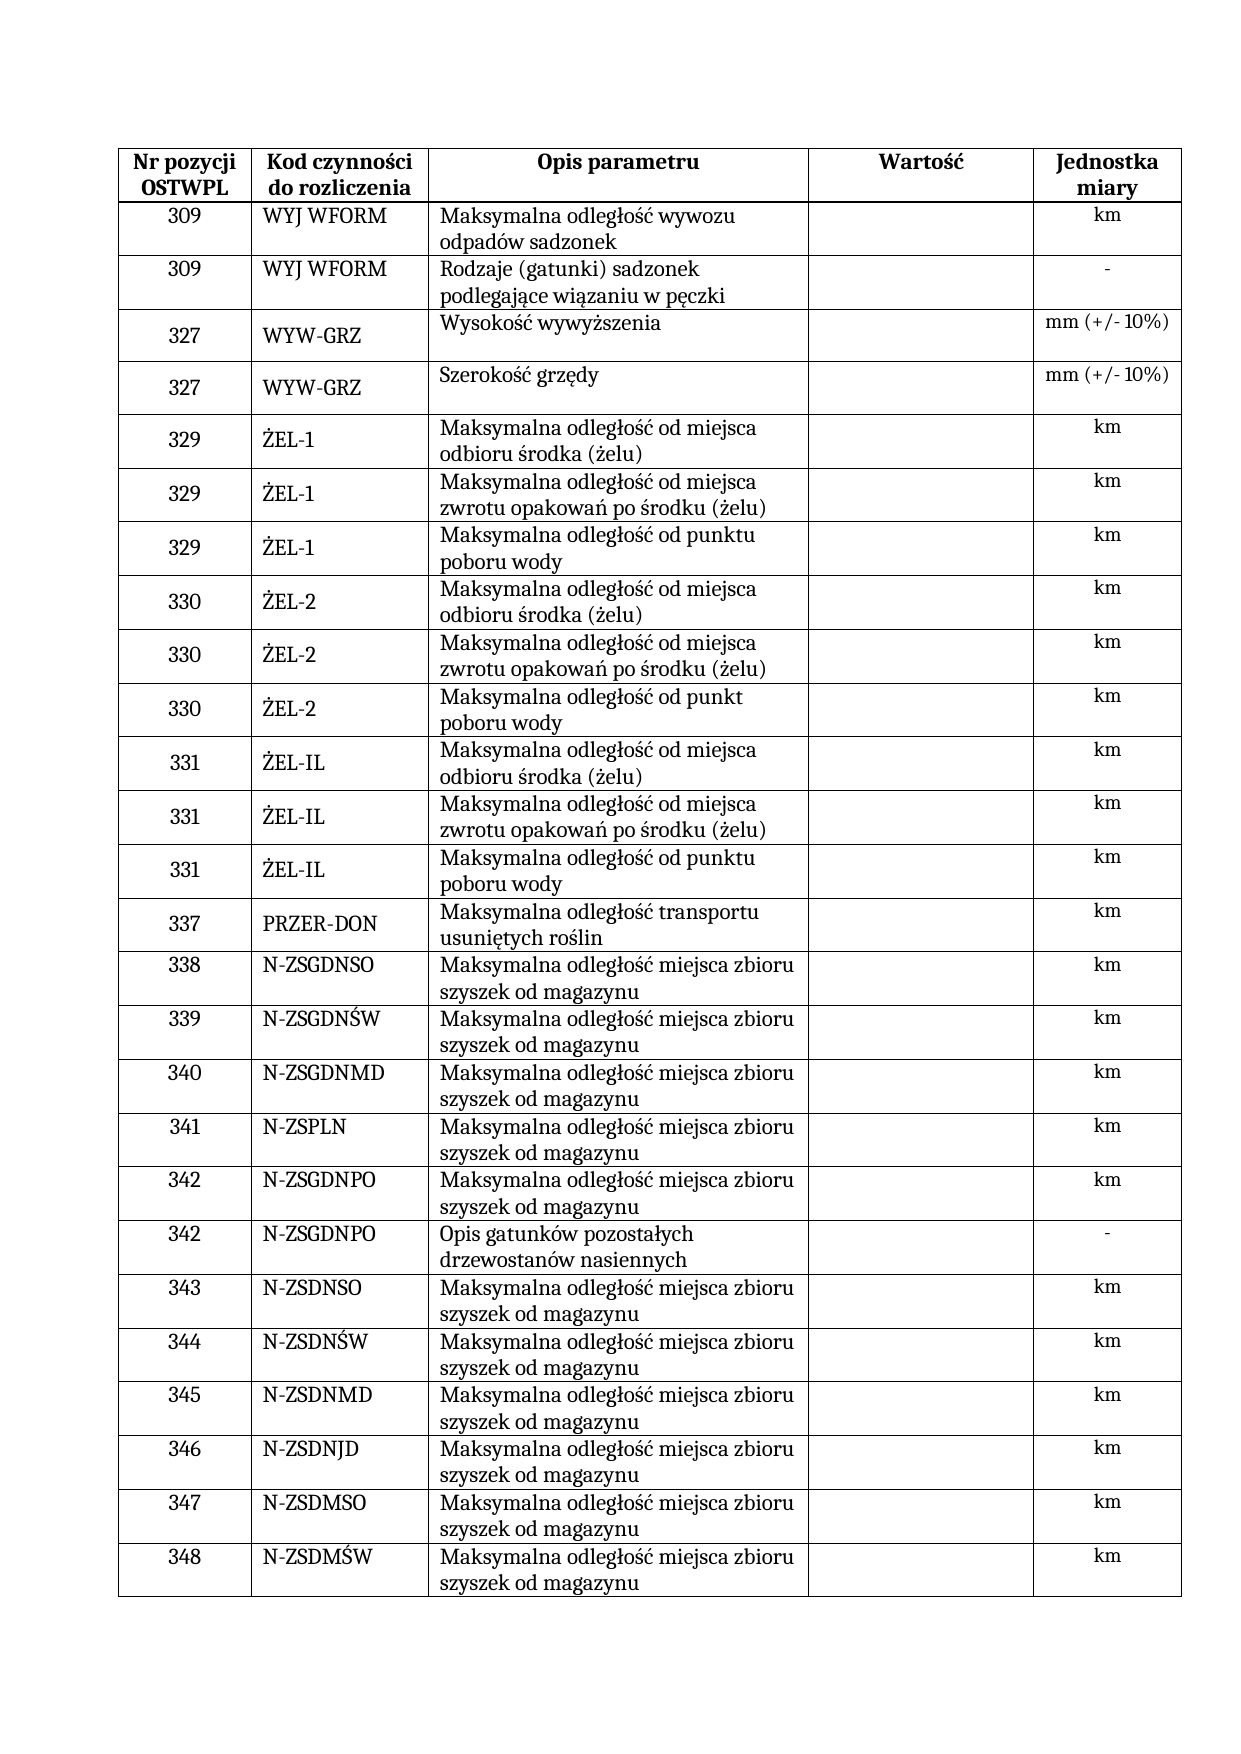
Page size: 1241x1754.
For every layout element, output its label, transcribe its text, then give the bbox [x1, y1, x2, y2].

table_cell 329 [119, 415, 251, 467]
table_cell [809, 1329, 1033, 1381]
table_cell N-ZSGDNPO [252, 1167, 428, 1220]
table_cell N-ZSDNSO [252, 1275, 428, 1327]
table_cell Maksymalna odległość miejsca zbioru szyszek od magazynu [429, 1060, 808, 1112]
table_cell 331 [119, 737, 251, 790]
table_cell [809, 576, 1033, 629]
table_cell [809, 737, 1033, 790]
table_cell PRZER-DON [252, 899, 428, 951]
table_cell km [1034, 1060, 1181, 1112]
table_cell km [1034, 576, 1181, 629]
table_cell 342 [119, 1167, 251, 1220]
table_cell mm (+/- 10%) [1034, 310, 1181, 361]
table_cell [429, 256, 808, 309]
table_header Opis parametru [429, 149, 808, 201]
table_cell ŻEL-2 [252, 684, 428, 736]
table_cell 327 [119, 310, 251, 361]
table_cell WYJ WFORM [252, 256, 428, 309]
table_cell N-ZSDNMD [252, 1382, 428, 1435]
table_cell N-ZSDNŚW [252, 1329, 428, 1381]
table_cell - [1034, 1221, 1181, 1274]
table_cell km [1034, 1544, 1181, 1596]
table_cell ŻEL-IL [252, 845, 428, 897]
table_cell [809, 1436, 1033, 1489]
table_cell Maksymalna odległość miejsca zbioru szyszek od magazynu [429, 952, 808, 1005]
table_cell km [1034, 684, 1181, 736]
table_cell Maksymalna odległość od miejsca zwrotu opakowań po środku (żelu) [429, 469, 808, 521]
table_cell [809, 1006, 1033, 1059]
table_cell [809, 845, 1033, 897]
table_cell Opis gatunków pozostałych drzewostanów nasiennych [429, 1221, 808, 1274]
table_cell [809, 415, 1033, 467]
table_cell 338 [119, 952, 251, 1005]
table_cell N-ZSDMSO [252, 1490, 428, 1542]
table_cell 330 [119, 630, 251, 682]
table_cell [809, 203, 1033, 255]
table_cell [809, 1114, 1033, 1166]
table_cell Maksymalna odległość od miejsca odbioru środka (żelu) [429, 576, 808, 629]
table_cell Maksymalna odległość miejsca zbioru szyszek od magazynu [429, 1167, 808, 1220]
table_cell N-ZSPLN [252, 1114, 428, 1166]
table_cell 329 [119, 522, 251, 575]
table_cell N-ZSGDNMD [252, 1060, 428, 1112]
table_cell km [1034, 1006, 1181, 1059]
table_cell [809, 1382, 1033, 1435]
table_cell km [1034, 791, 1181, 844]
table_cell 348 [119, 1544, 251, 1596]
table_cell WYW-GRZ [252, 362, 428, 414]
table_cell 327 [119, 362, 251, 414]
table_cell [429, 1436, 808, 1489]
table_cell 331 [119, 845, 251, 897]
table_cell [429, 203, 808, 255]
table_cell 346 [119, 1436, 251, 1489]
table_cell Maksymalna odległość miejsca zbioru szyszek od magazynu [429, 1382, 808, 1435]
table_cell [809, 1275, 1033, 1327]
table_cell ŻEL-2 [252, 576, 428, 629]
table_cell 329 [119, 469, 251, 521]
table_cell 330 [119, 576, 251, 629]
table_cell Maksymalna odległość transportu usuniętych roślin [429, 899, 808, 951]
table_cell 342 [119, 1221, 251, 1274]
table_cell Maksymalna odległość miejsca zbioru szyszek od magazynu [429, 1275, 808, 1327]
table_cell km [1034, 737, 1181, 790]
table_cell Szerokość grzędy [429, 362, 808, 414]
table_cell WYJ WFORM [252, 203, 428, 255]
table_cell N-ZSGDNPO [252, 1221, 428, 1274]
table_cell [809, 684, 1033, 736]
table_header Kod czynności do rozliczenia [252, 149, 428, 201]
table_cell [809, 256, 1033, 309]
table_cell [809, 899, 1033, 951]
table_cell ŻEL-1 [252, 469, 428, 521]
table_cell 309 [119, 256, 251, 309]
table_cell Maksymalna odległość miejsca zbioru szyszek od magazynu [429, 1006, 808, 1059]
table_cell Maksymalna odległość od punktu poboru wody [429, 522, 808, 575]
table_cell N-ZSDNJD [252, 1436, 428, 1489]
table_cell [809, 1490, 1033, 1542]
table_cell [809, 1167, 1033, 1220]
table_cell km [1034, 1490, 1181, 1542]
table_cell km [1034, 952, 1181, 1005]
table_cell 343 [119, 1275, 251, 1327]
table_cell 337 [119, 899, 251, 951]
table_cell Maksymalna odległość od punkt poboru wody [429, 684, 808, 736]
table_cell [809, 469, 1033, 521]
table_cell ŻEL-1 [252, 415, 428, 467]
table_cell ŻEL-IL [252, 737, 428, 790]
table_cell 331 [119, 791, 251, 844]
table_cell 344 [119, 1329, 251, 1381]
table_cell [809, 1544, 1033, 1596]
table_cell km [1034, 1382, 1181, 1435]
table_cell mm (+/- 10%) [1034, 362, 1181, 414]
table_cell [429, 1544, 808, 1596]
table_cell 347 [119, 1490, 251, 1542]
table_cell 340 [119, 1060, 251, 1112]
table_cell 309 [119, 203, 251, 255]
table_cell km [1034, 1329, 1181, 1381]
table_cell Maksymalna odległość od miejsca odbioru środka (żelu) [429, 737, 808, 790]
table_cell [809, 952, 1033, 1005]
table_cell [809, 1060, 1033, 1112]
table_cell 330 [119, 684, 251, 736]
table_cell km [1034, 522, 1181, 575]
table_header Jednostka miary [1034, 149, 1181, 201]
table_cell Maksymalna odległość od miejsca zwrotu opakowań po środku (żelu) [429, 630, 808, 682]
table_cell km [1034, 415, 1181, 467]
table_cell km [1034, 630, 1181, 682]
table_cell Maksymalna odległość od miejsca zwrotu opakowań po środku (żelu) [429, 791, 808, 844]
table_cell N-ZSGDNSO [252, 952, 428, 1005]
table_cell km [1034, 469, 1181, 521]
table_cell km [1034, 1167, 1181, 1220]
table_cell Maksymalna odległość miejsca zbioru szyszek od magazynu [429, 1329, 808, 1381]
table_cell - [1034, 256, 1181, 309]
table_cell [809, 310, 1033, 361]
table_cell ŻEL-IL [252, 791, 428, 844]
table_cell [809, 1221, 1033, 1274]
table_cell km [1034, 845, 1181, 897]
table_cell [809, 630, 1033, 682]
table_cell N-ZSDMŚW [252, 1544, 428, 1596]
table_cell [809, 522, 1033, 575]
table_cell ŻEL-1 [252, 522, 428, 575]
table_cell ŻEL-2 [252, 630, 428, 682]
table_cell Maksymalna odległość od miejsca odbioru środka (żelu) [429, 415, 808, 467]
table_cell Maksymalna odległość od punktu poboru wody [429, 845, 808, 897]
table_header Wartość [809, 149, 1033, 201]
table_cell 341 [119, 1114, 251, 1166]
table_cell WYW-GRZ [252, 310, 428, 361]
table_cell km [1034, 203, 1181, 255]
table_cell [809, 362, 1033, 414]
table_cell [429, 1490, 808, 1542]
table_cell km [1034, 1436, 1181, 1489]
table_cell km [1034, 1275, 1181, 1327]
table_cell 345 [119, 1382, 251, 1435]
table_cell km [1034, 1114, 1181, 1166]
table_cell [809, 791, 1033, 844]
table_cell Maksymalna odległość miejsca zbioru szyszek od magazynu [429, 1114, 808, 1166]
table_cell N-ZSGDNŚW [252, 1006, 428, 1059]
table_cell Wysokość wywyższenia [429, 310, 808, 361]
table_cell km [1034, 899, 1181, 951]
table_header Nr pozycji OSTWPL [119, 149, 251, 201]
table_cell 339 [119, 1006, 251, 1059]
